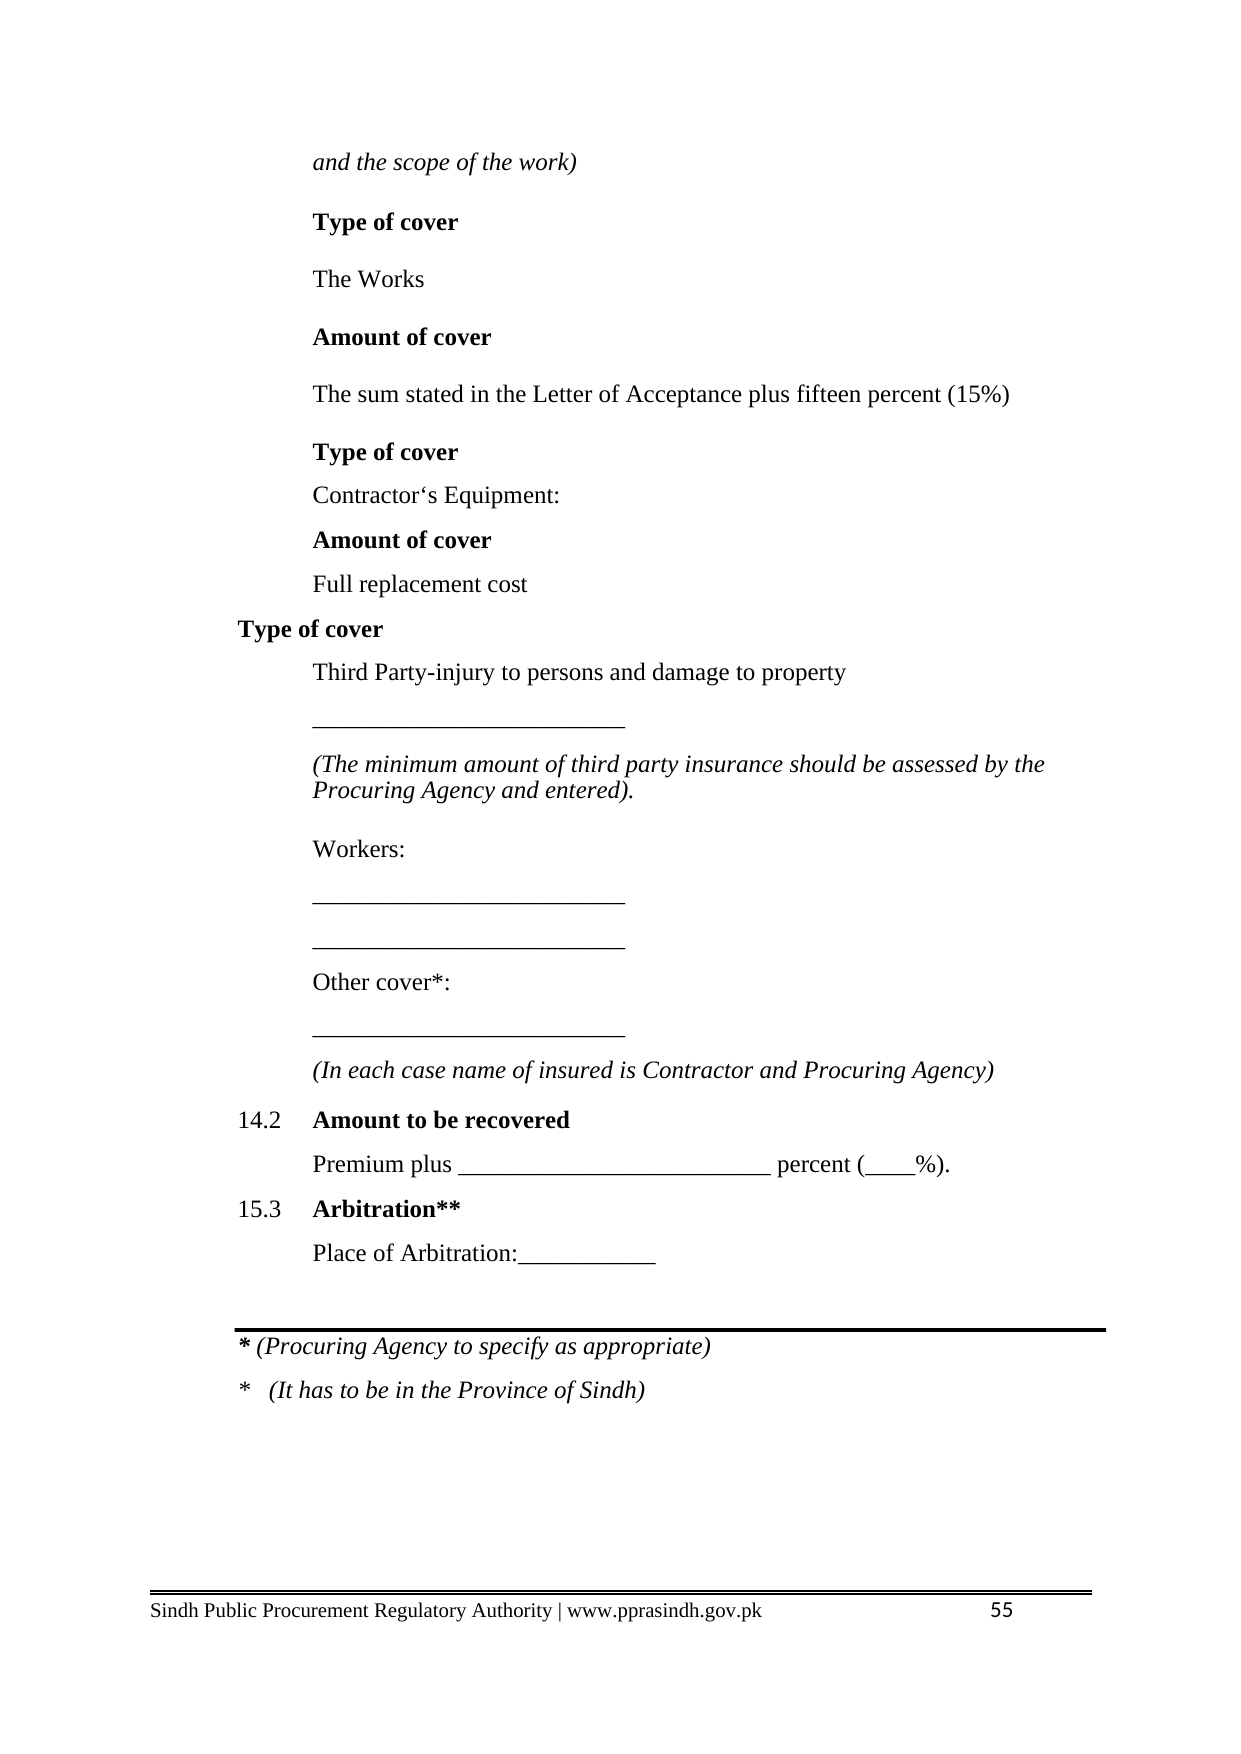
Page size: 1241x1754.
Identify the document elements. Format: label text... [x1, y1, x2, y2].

text Contractor‘s Equipment: [312, 481, 1092, 509]
text Type of cover [237, 614, 1092, 642]
text _________________________ [312, 923, 1092, 952]
text Other cover*: [312, 967, 1092, 996]
text _________________________ [312, 1011, 1092, 1040]
picture [234, 1328, 1107, 1332]
text Premium plus _________________________ percent (____%). [312, 1149, 1092, 1178]
text Third Party-injury to persons and damage to property [312, 657, 1092, 686]
text The Works [312, 264, 1092, 293]
text Amount of cover [312, 322, 1092, 351]
text (The minimum amount of third party insurance should be assessed by the Procuring Agency and entered). [312, 752, 1080, 804]
text Type of cover [312, 207, 1092, 236]
text _________________________ [312, 878, 1092, 907]
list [237, 150, 1051, 176]
list Arbitration** [237, 1194, 1092, 1223]
list Amount to be recovered [237, 1105, 1092, 1134]
text The sum stated in the Letter of Acceptance plus fifteen percent (15%) [312, 379, 1092, 408]
text Type of cover [312, 437, 1092, 466]
text _________________________ [312, 702, 1092, 730]
text Full replacement cost [312, 569, 1092, 598]
list (Procuring Agency to specify as appropriate) [237, 1331, 1092, 1360]
text Place of Arbitration:___________ [312, 1238, 1092, 1267]
text Amount of cover [312, 525, 1092, 554]
text Workers: [312, 834, 1092, 863]
list (It has to be in the Province of Sindh) [237, 1375, 1092, 1404]
text (In each case name of insured is Contractor and Procuring Agency) [312, 1056, 1092, 1084]
